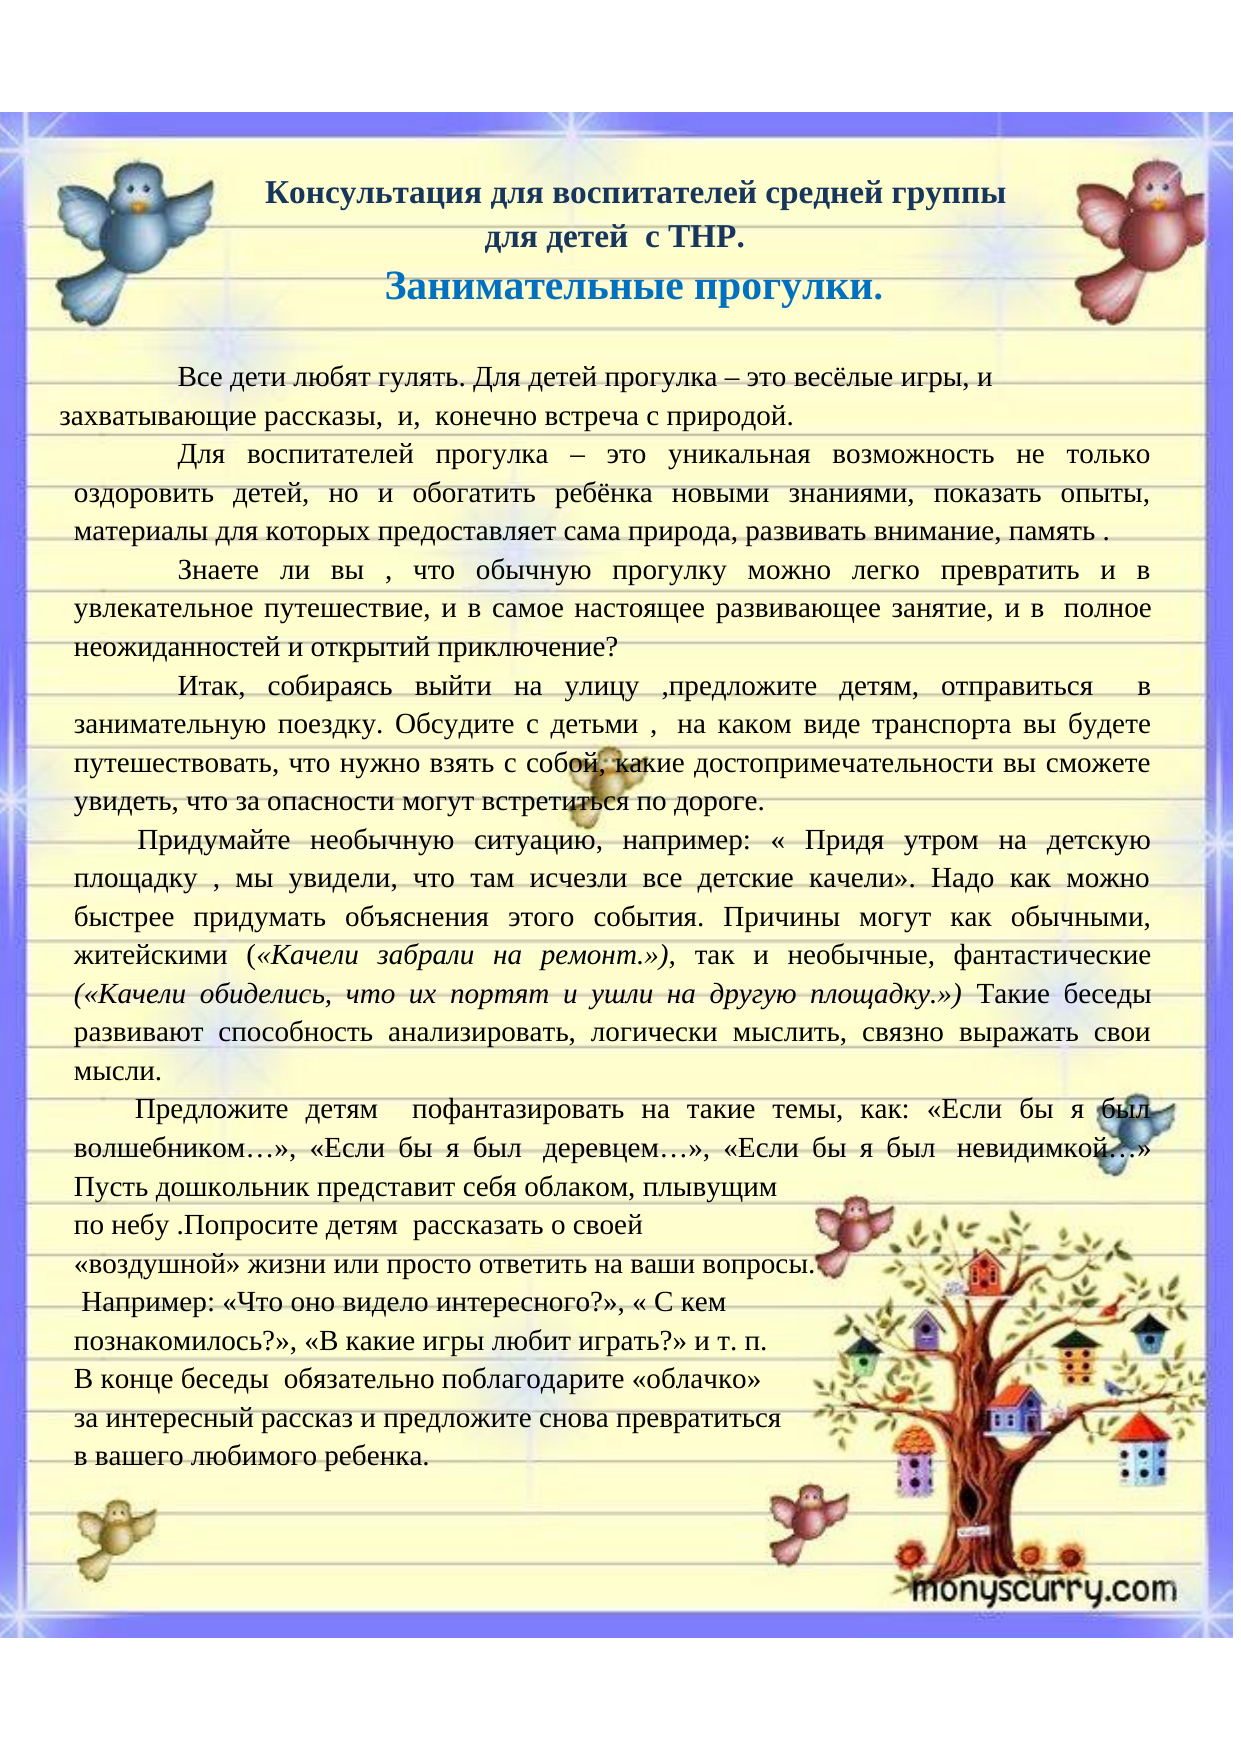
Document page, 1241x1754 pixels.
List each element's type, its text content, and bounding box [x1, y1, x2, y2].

text познакомилось?», «В какие игры любит играть?» и т. п. [74, 1323, 1152, 1356]
text Консультация для воспитателей средней группы [177, 172, 1152, 210]
text Предложите детям пофантазировать на такие темы, как: «Если бы я был волшебником…», «Если бы я был деревцем…», «Если бы я был невидимкой…» Пусть дошкольник представит себя облаком, плывущим [74, 1092, 1152, 1202]
text для детей с ТНР. [177, 216, 1152, 254]
text в вашего любимого ребенка. [74, 1438, 1152, 1472]
text Например: «Что оно видело интересного?», « С кем [74, 1284, 1152, 1318]
text Занимательные прогулки. [177, 260, 1152, 308]
text Для воспитателей прогулка – это уникальная возможность не только оздоровить детей, но и обогатить ребёнка новыми знаниями, показать опыты, материалы для которых предоставляет сама природа, развивать внимание, память . [74, 436, 1152, 547]
text В конце беседы обязательно поблагодарите «облачко» [74, 1361, 1152, 1395]
text Знаете ли вы , что обычную прогулку можно легко превратить и в увлекательное путешествие, и в самое настоящее развивающее занятие, и в полное неожиданностей и открытий приключение? [74, 552, 1152, 663]
text Итак, собираясь выйти на улицу ,предложите детям, отправиться в занимательную поездку. Обсудите с детьми , на каком виде транспорта вы будете путешествовать, что нужно взять с собой, какие достопримечательности вы сможете увидеть, что за опасности могут встретиться по дороге. [74, 668, 1152, 817]
text по небу .Попросите детям рассказать о своей [74, 1207, 1152, 1241]
text Все дети любят гулять. Для детей прогулка – это весёлые игры, и захватывающие рассказы, и, конечно встреча с природой. [59, 359, 1152, 431]
picture [0, 112, 1233, 1638]
text «воздушной» жизни или просто ответить на ваши вопросы. [74, 1246, 1152, 1279]
text Придумайте необычную ситуацию, например: « Придя утром на детскую площадку , мы увидели, что там исчезли все детские качели». Надо как можно быстрее придумать объяснения этого события. Причины могут как обычными, житейскими («Качели забрали на ремонт.»), так и необычные, фантастические («Качели обиделись, что их портят и ушли на другую площадку.») Такие беседы развивают способность анализировать, логически мыслить, связно выражать свои мысли. [74, 822, 1152, 1087]
text за интересный рассказ и предложите снова превратиться [74, 1400, 1152, 1433]
